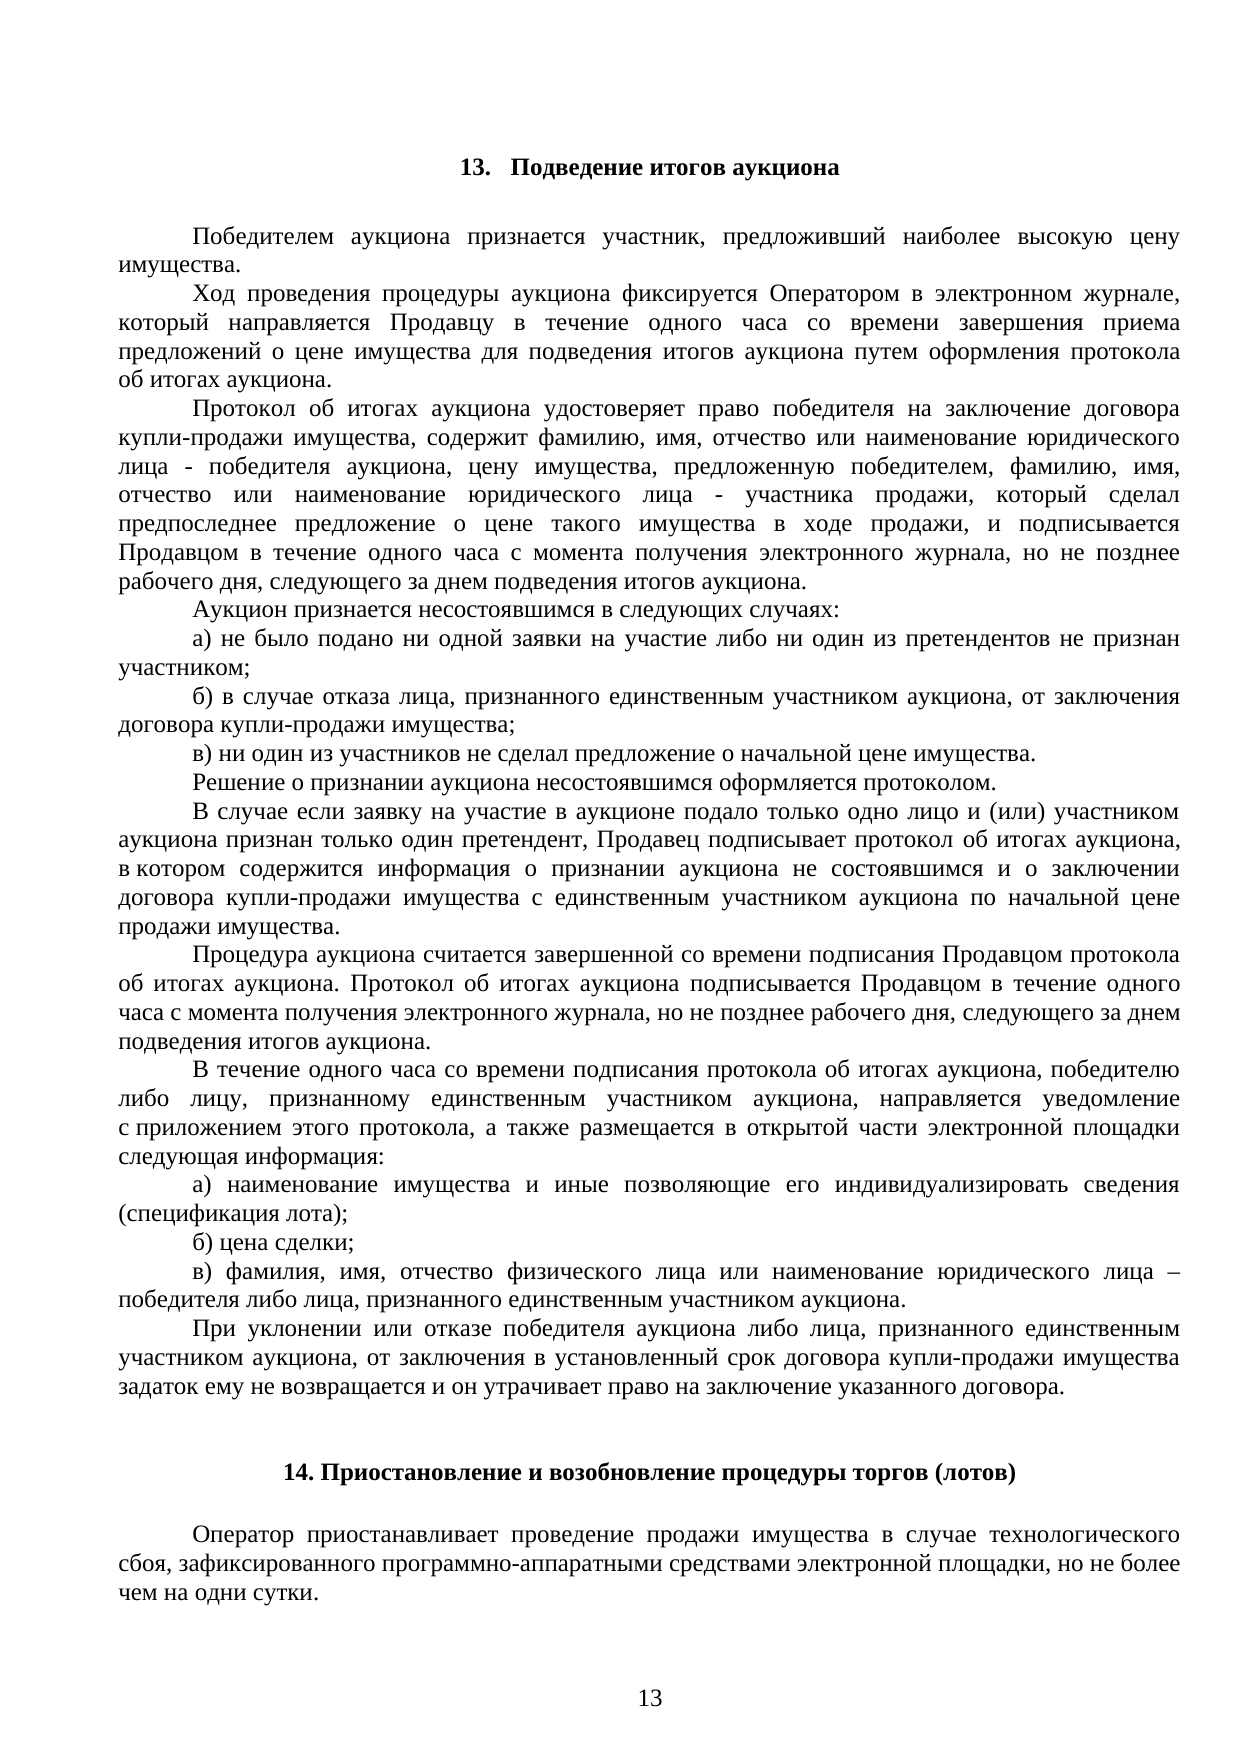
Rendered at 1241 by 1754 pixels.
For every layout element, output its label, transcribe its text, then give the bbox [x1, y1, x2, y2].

text Победителем аукциона признается участник, предложивший наиболее высокую цену имущества. [118, 221, 1181, 278]
text в) ни один из участников не сделал предложение о начальной цене имущества. [118, 738, 1181, 767]
text в) фамилия, имя, отчество физического лица или наименование юридического лица – победителя либо лица, признанного единственным участником аукциона. [118, 1256, 1181, 1313]
text При уклонении или отказе победителя аукциона либо лица, признанного единственным участником аукциона, от заключения в установленный срок договора купли-продажи имущества задаток ему не возвращается и он утрачивает право на заключение указанного договора. [118, 1313, 1181, 1399]
text Протокол об итогах аукциона удостоверяет право победителя на заключение договора купли-продажи имущества, содержит фамилию, имя, отчество или наименование юридического лица - победителя аукциона, цену имущества, предложенную победителем, фамилию, имя, отчество или наименование юридического лица - участника продажи, который сделал предпоследнее предложение о цене такого имущества в ходе продажи, и подписывается Продавцом в течение одного часа с момента получения электронного журнала, но не позднее рабочего дня, следующего за днем подведения итогов аукциона. [118, 393, 1181, 594]
text б) в случае отказа лица, признанного единственным участником аукциона, от заключения договора купли-продажи имущества; [118, 681, 1181, 738]
text В течение одного часа со времени подписания протокола об итогах аукциона, победителю либо лицу, признанному единственным участником аукциона, направляется уведомление с приложением этого протокола, а также размещается в открытой части электронной площадки следующая информация: [118, 1054, 1181, 1169]
text а) не было подано ни одной заявки на участие либо ни один из претендентов не признан участником; [118, 623, 1181, 681]
text Аукцион признается несостоявшимся в следующих случаях: [118, 594, 1181, 623]
text Ход проведения процедуры аукциона фиксируется Оператором в электронном журнале, который направляется Продавцу в течение одного часа со времени завершения приема предложений о цене имущества для подведения итогов аукциона путем оформления протокола об итогах аукциона. [118, 278, 1181, 393]
text Решение о признании аукциона несостоявшимся оформляется протоколом. [118, 767, 1181, 796]
text Процедура аукциона считается завершенной со времени подписания Продавцом протокола об итогах аукциона. Протокол об итогах аукциона подписывается Продавцом в течение одного часа с момента получения электронного журнала, но не позднее рабочего дня, следующего за днем подведения итогов аукциона. [118, 939, 1181, 1054]
text Оператор приостанавливает проведение продажи имущества в случае технологического сбоя, зафиксированного программно-аппаратными средствами электронной площадки, но не более чем на одни сутки. [118, 1519, 1181, 1605]
text В случае если заявку на участие в аукционе подало только одно лицо и (или) участником аукциона признан только один претендент, Продавец подписывает протокол об итогах аукциона, в котором содержится информация о признании аукциона не состоявшимся и о заключении договора купли-продажи имущества с единственным участником аукциона по начальной цене продажи имущества. [118, 796, 1181, 939]
text б) цена сделки; [118, 1227, 1181, 1256]
list Приостановление и возобновление процедуры торгов (лотов) [118, 1457, 1181, 1486]
text а) наименование имущества и иные позволяющие его индивидуализировать сведения (спецификация лота); [118, 1169, 1181, 1227]
list Подведение итогов аукциона [118, 147, 1181, 182]
